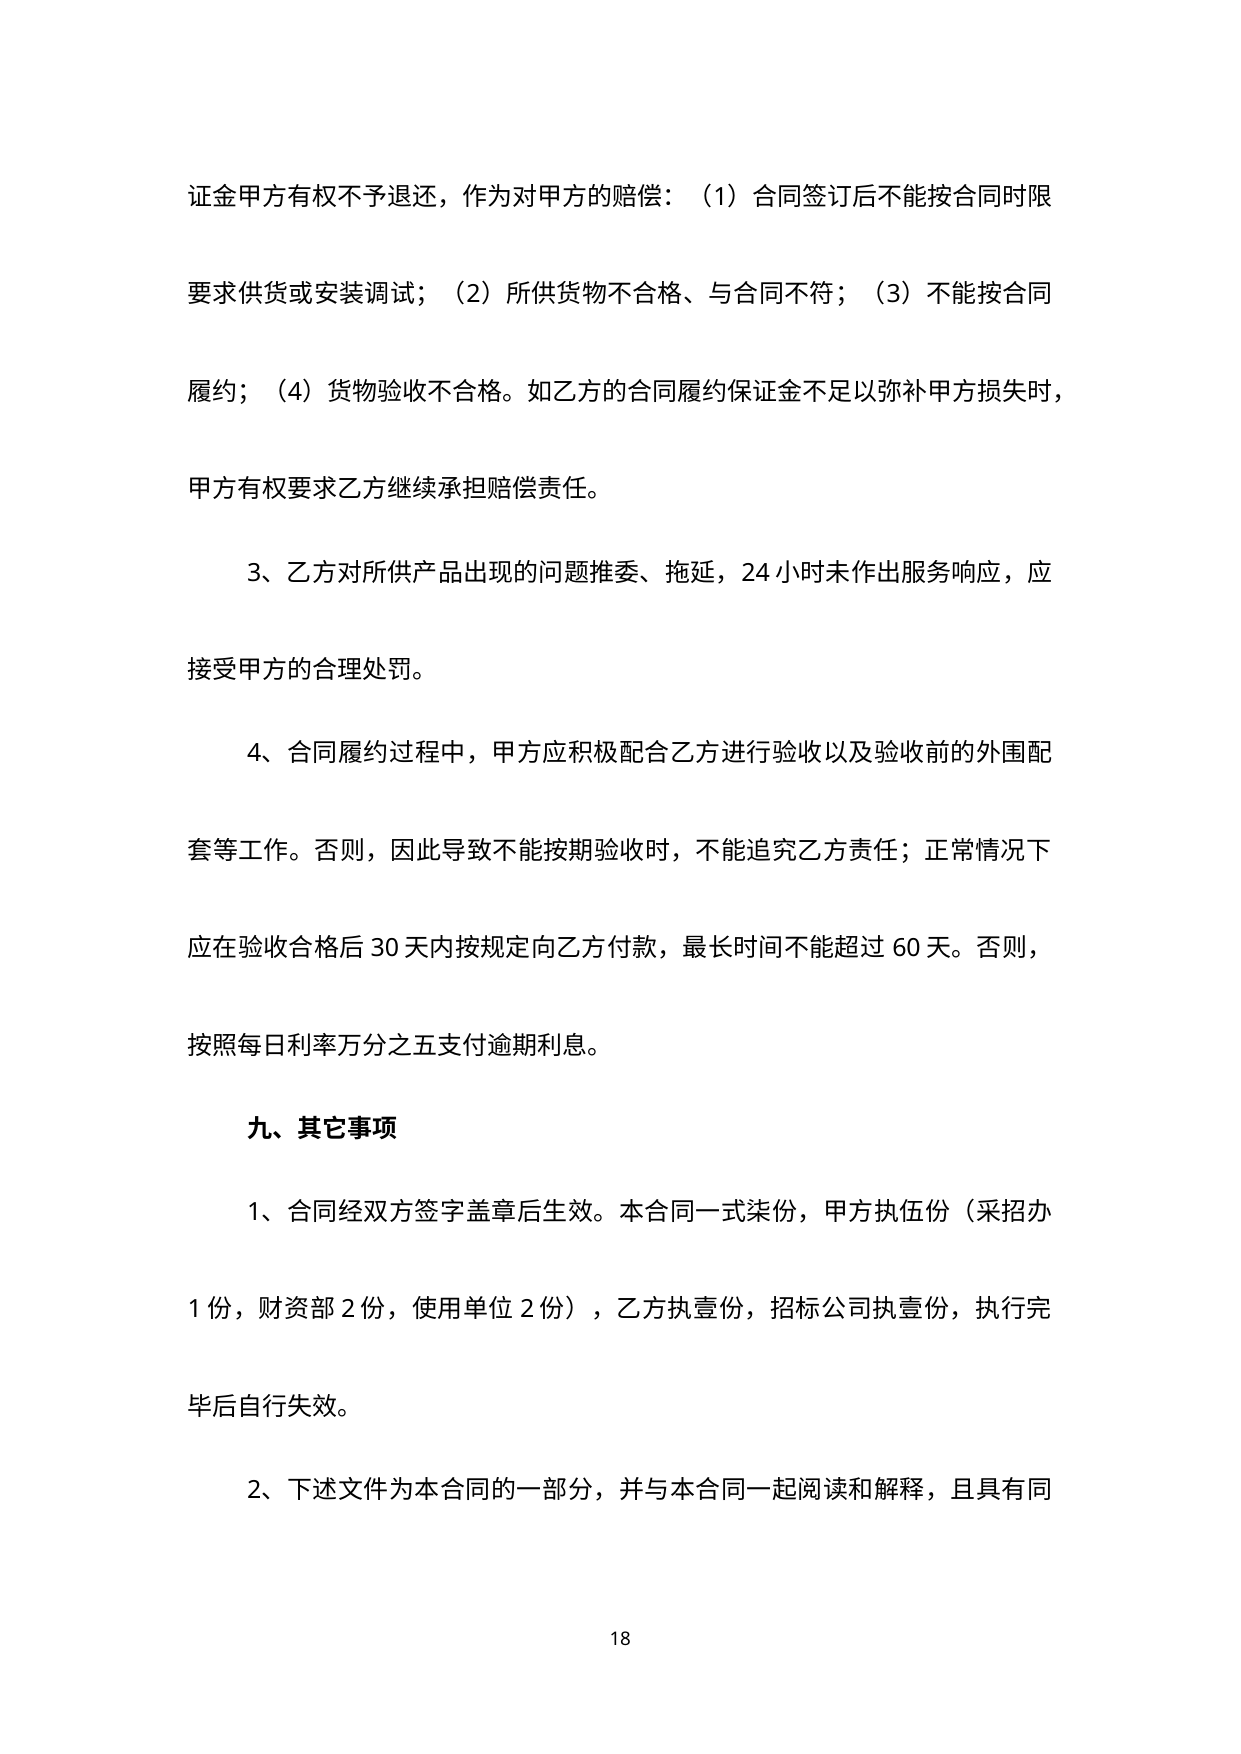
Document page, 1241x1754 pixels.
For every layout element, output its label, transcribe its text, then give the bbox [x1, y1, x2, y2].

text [187, 162, 1053, 519]
text 4、合同履约过程中，甲方应积极配合乙方进行验收以及验收前的外围配套等工作。否则，因此导致不能按期验收时，不能追究乙方责任；正常情况下应在验收合格后30天内按规定向乙方付款，最长时间不能超过60天。否则，按照每日利率万分之五支付逾期利息。 [187, 718, 1053, 1076]
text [187, 1455, 1053, 1520]
text 九、其它事项 [187, 1094, 1053, 1159]
text 1、合同经双方签字盖章后生效。本合同一式柒份，甲方执伍份（采招办1份，财资部2份，使用单位2份），乙方执壹份，招标公司执壹份，执行完毕后自行失效。 [187, 1177, 1053, 1437]
text 3、乙方对所供产品出现的问题推委、拖延，24小时未作出服务响应，应接受甲方的合理处罚。 [187, 538, 1053, 700]
